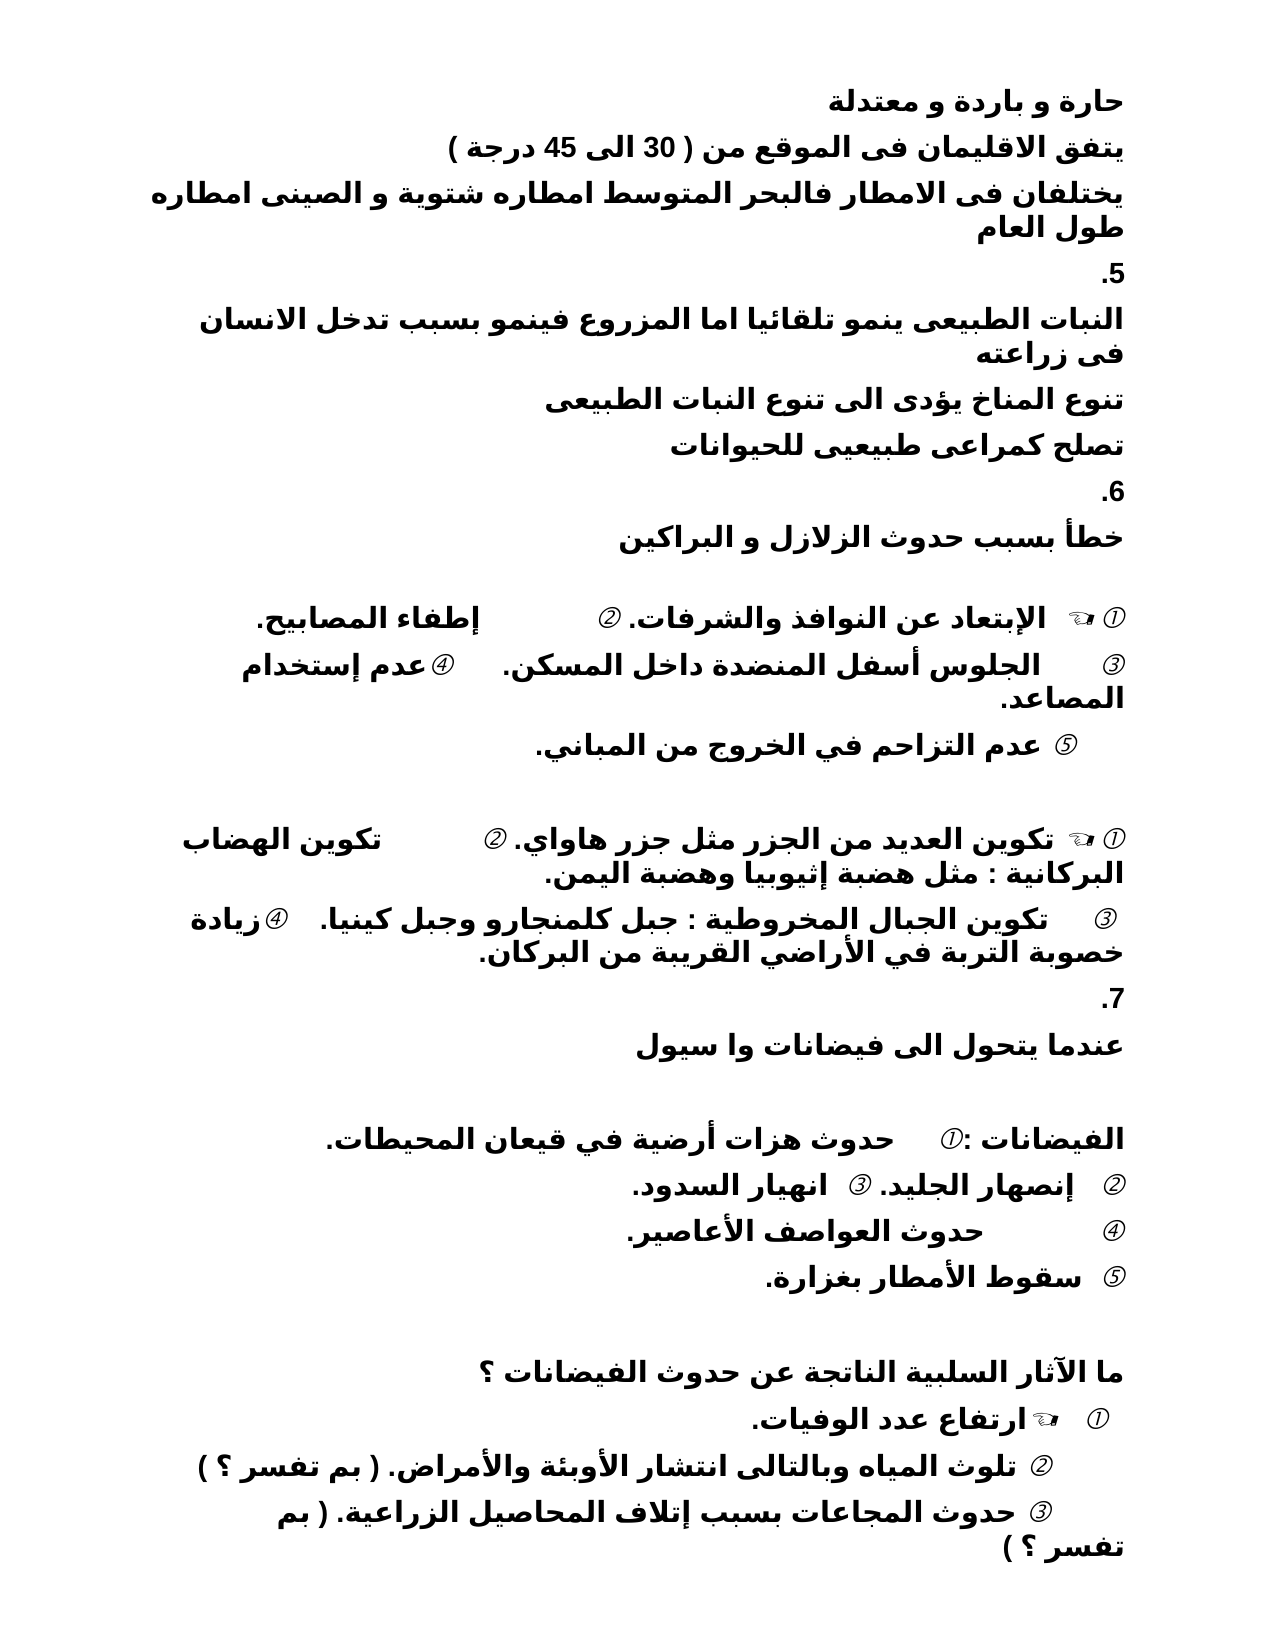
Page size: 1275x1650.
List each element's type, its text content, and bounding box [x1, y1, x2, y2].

text الإبتعاد عن النوافذ والشرفات. إطفاء المصابيح. [150, 601, 1125, 635]
text عدم التزاحم في الخروج من المباني. [150, 727, 1125, 761]
text تصلح كمراعى طبيعيى للحيوانات [150, 428, 1125, 461]
text ارتفاع عدد الوفيات. [150, 1401, 1125, 1436]
text حدوث المجاعات بسبب إتلاف المحاصيل الزراعية. ( بم تفسر ؟ ) [150, 1495, 1125, 1562]
text تكوين الجبال المخروطية : جبل كلمنجارو وجبل كينيا. زيادة خصوبة التربة في الأراضي القريبة من البركان. [150, 902, 1125, 969]
text 7. [150, 981, 1125, 1015]
text يتفق الاقليمان فى الموقع من ( 30 الى 45 درجة ) [150, 130, 1125, 164]
text الجلوس أسفل المنضدة داخل المسكن. عدم إستخدام المصاعد. [150, 648, 1125, 715]
text تنوع المناخ يؤدى الى تنوع النبات الطبيعى [150, 382, 1125, 415]
text 6. [150, 474, 1125, 507]
text خطأ بسبب حدوث الزلازل و البراكين [150, 520, 1125, 553]
text عندما يتحول الى فيضانات وا سيول [150, 1027, 1125, 1061]
text تكوين العديد من الجزر مثل جزر هاواي. تكوين الهضاب البركانية : مثل هضبة إثيوبيا وهضبة اليمن. [150, 822, 1125, 889]
text الفيضانات : حدوث هزات أرضية في قيعان المحيطات. [150, 1122, 1125, 1155]
text 5. [150, 256, 1125, 289]
text حارة و باردة و معتدلة [150, 84, 1125, 118]
text إنصهار الجليد. انهيار السدود. [150, 1168, 1125, 1202]
text سقوط الأمطار بغزارة. [150, 1260, 1125, 1294]
text النبات الطبيعى ينمو تلقائيا اما المزروع فينمو بسبب تدخل الانسان فى زراعته [150, 302, 1125, 369]
text يختلفان فى الامطار فالبحر المتوسط امطاره شتوية و الصينى امطاره طول العام [150, 176, 1125, 243]
text حدوث العواصف الأعاصير. [150, 1214, 1125, 1248]
text ما الآثار السلبية الناتجة عن حدوث الفيضانات ؟ [150, 1355, 1125, 1388]
text تلوث المياه وبالتالى انتشار الأوبئة والأمراض. ( بم تفسر ؟ ) [150, 1449, 1125, 1483]
